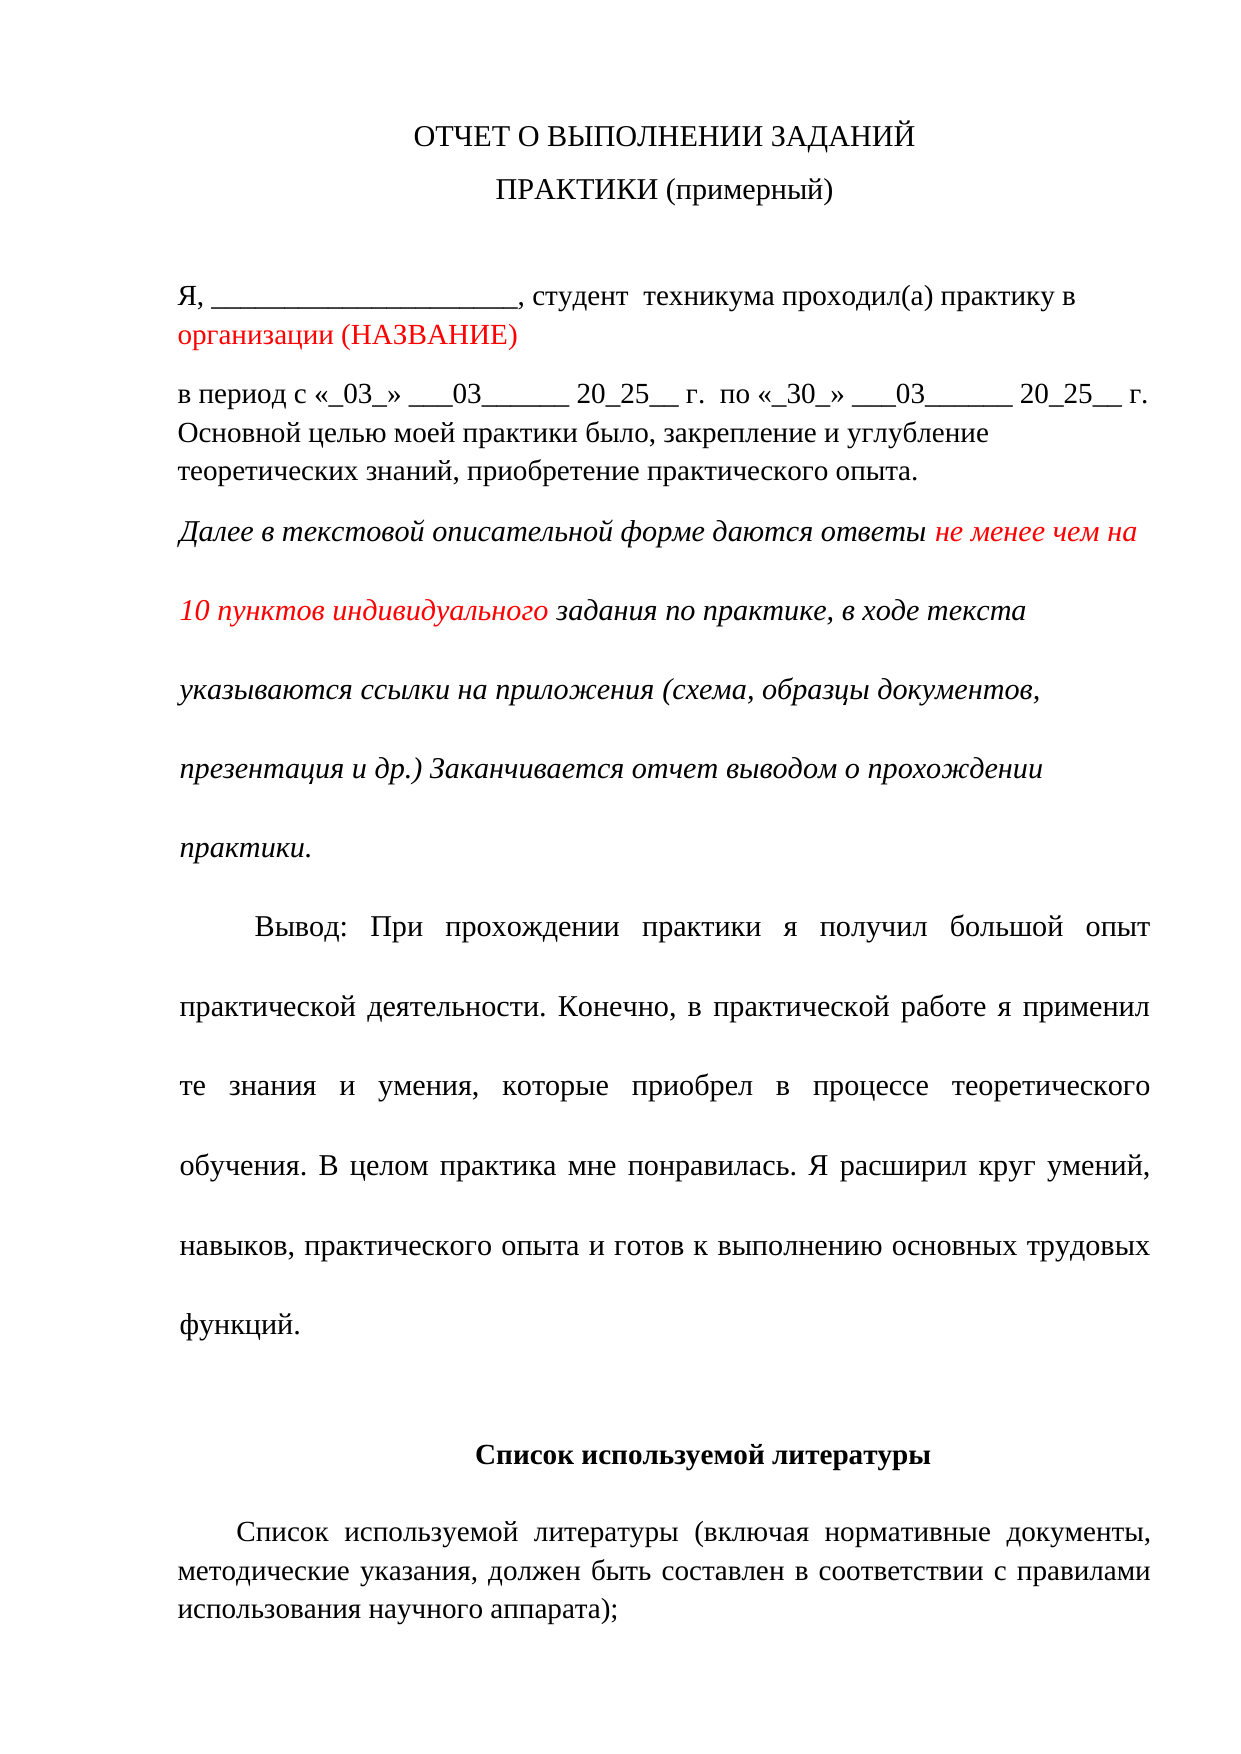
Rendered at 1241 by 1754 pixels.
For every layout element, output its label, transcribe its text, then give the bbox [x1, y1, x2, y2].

text Я, _____________________, студент техникума проходил(а) практику в организации (НАЗВАНИЕ) [177, 278, 1152, 350]
text Далее в текстовой описательной форме даются ответы не менее чем на 10 пунктов индивидуального задания по практике, в ходе текста указываются ссылки на приложения (схема, образцы документов, презентация и др.) Заканчивается отчет выводом о прохождении практики. [179, 513, 1149, 864]
text Список используемой литературы (включая нормативные документы, методические указания, должен быть составлен в соответствии с правилами использования научного аппарата); [177, 1514, 1152, 1625]
text Вывод: При прохождении практики я получил большой опыт практической деятельности. Конечно, в практической работе я применил те знания и умения, которые приобрел в процессе теоретического обучения. В целом практика мне понравилась. Я расширил круг умений, навыков, практического опыта и готов к выполнению основных трудовых функций. [179, 908, 1152, 1341]
text в период с «_03_» ___03______ 20_25__ г. по «_30_» ___03______ 20_25__ г. Основной целью моей практики было, закрепление и углубление теоретических знаний, приобретение практического опыта. [177, 376, 1152, 487]
text ОТЧЕТ О ВЫПОЛНЕНИИ ЗАДАНИЙ ПРАКТИКИ (примерный) [388, 118, 941, 206]
text Список используемой литературы [179, 1437, 1152, 1471]
